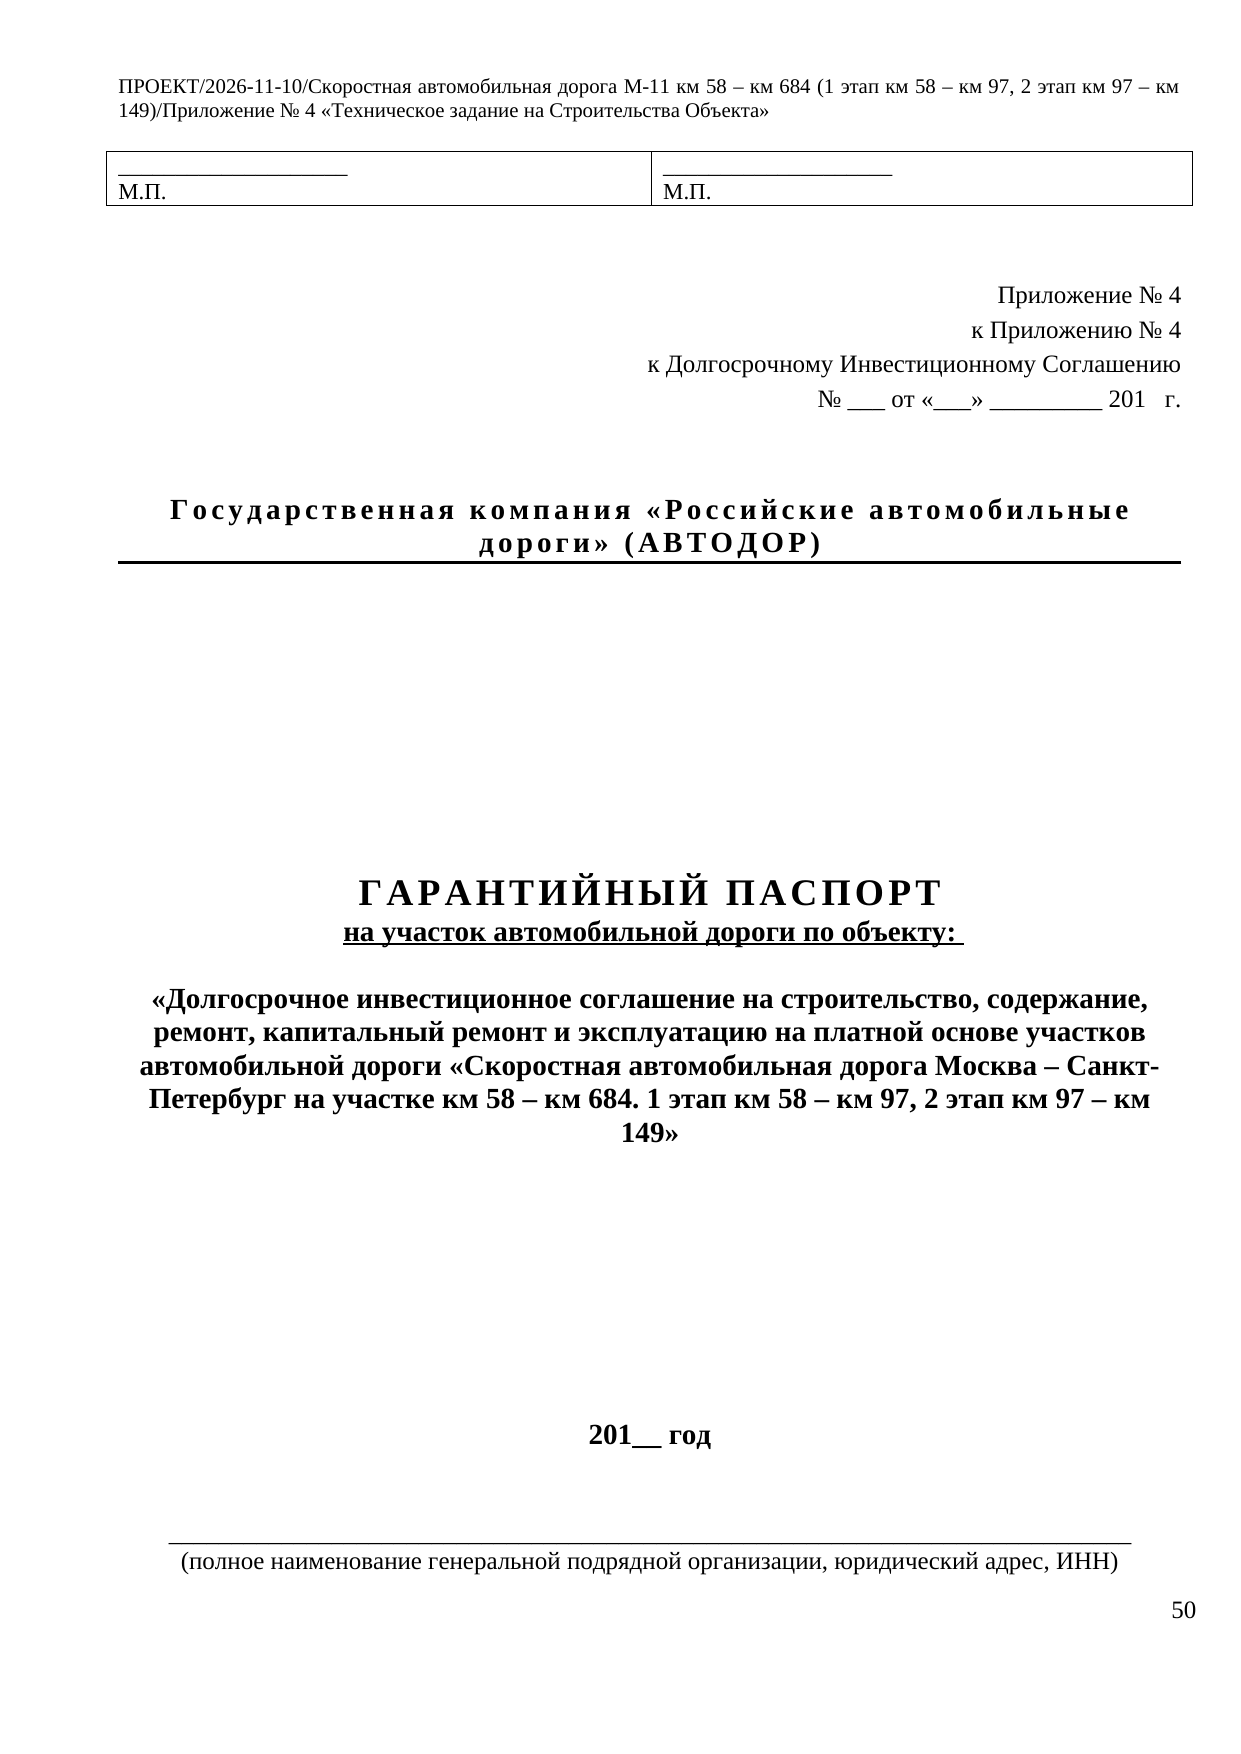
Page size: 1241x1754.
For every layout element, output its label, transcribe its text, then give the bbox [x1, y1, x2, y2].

text ГАРАНТИЙНЫЙ ПАСПОРТ [118, 871, 1181, 914]
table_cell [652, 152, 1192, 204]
text Государственная компания «Российские автомобильные дороги» (АВТОДОР) [118, 492, 1181, 561]
text 201__ год [118, 1417, 1181, 1451]
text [118, 1518, 1181, 1546]
text на участок автомобильной дороги по объекту: [118, 914, 1181, 947]
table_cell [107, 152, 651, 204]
text к Приложению № 4 [118, 315, 1181, 343]
text (полное наименование генеральной подрядной организации, юридический адрес, ИНН) [118, 1546, 1181, 1575]
text № ___ от «___» _________ 201 г. [118, 384, 1181, 412]
text к Долгосрочному Инвестиционному Соглашению [118, 349, 1181, 378]
text Приложение № 4 [560, 280, 1181, 309]
text «Долгосрочное инвестиционное соглашение на строительство, содержание, ремонт, капитальный ремонт и эксплуатацию на платной основе участков автомобильной дороги «Скоростная автомобильная дорога Москва – Санкт-Петербург на участке км 58 – км 684. 1 этап км 58 – км 97, 2 этап км 97 – км 149» [118, 981, 1181, 1149]
